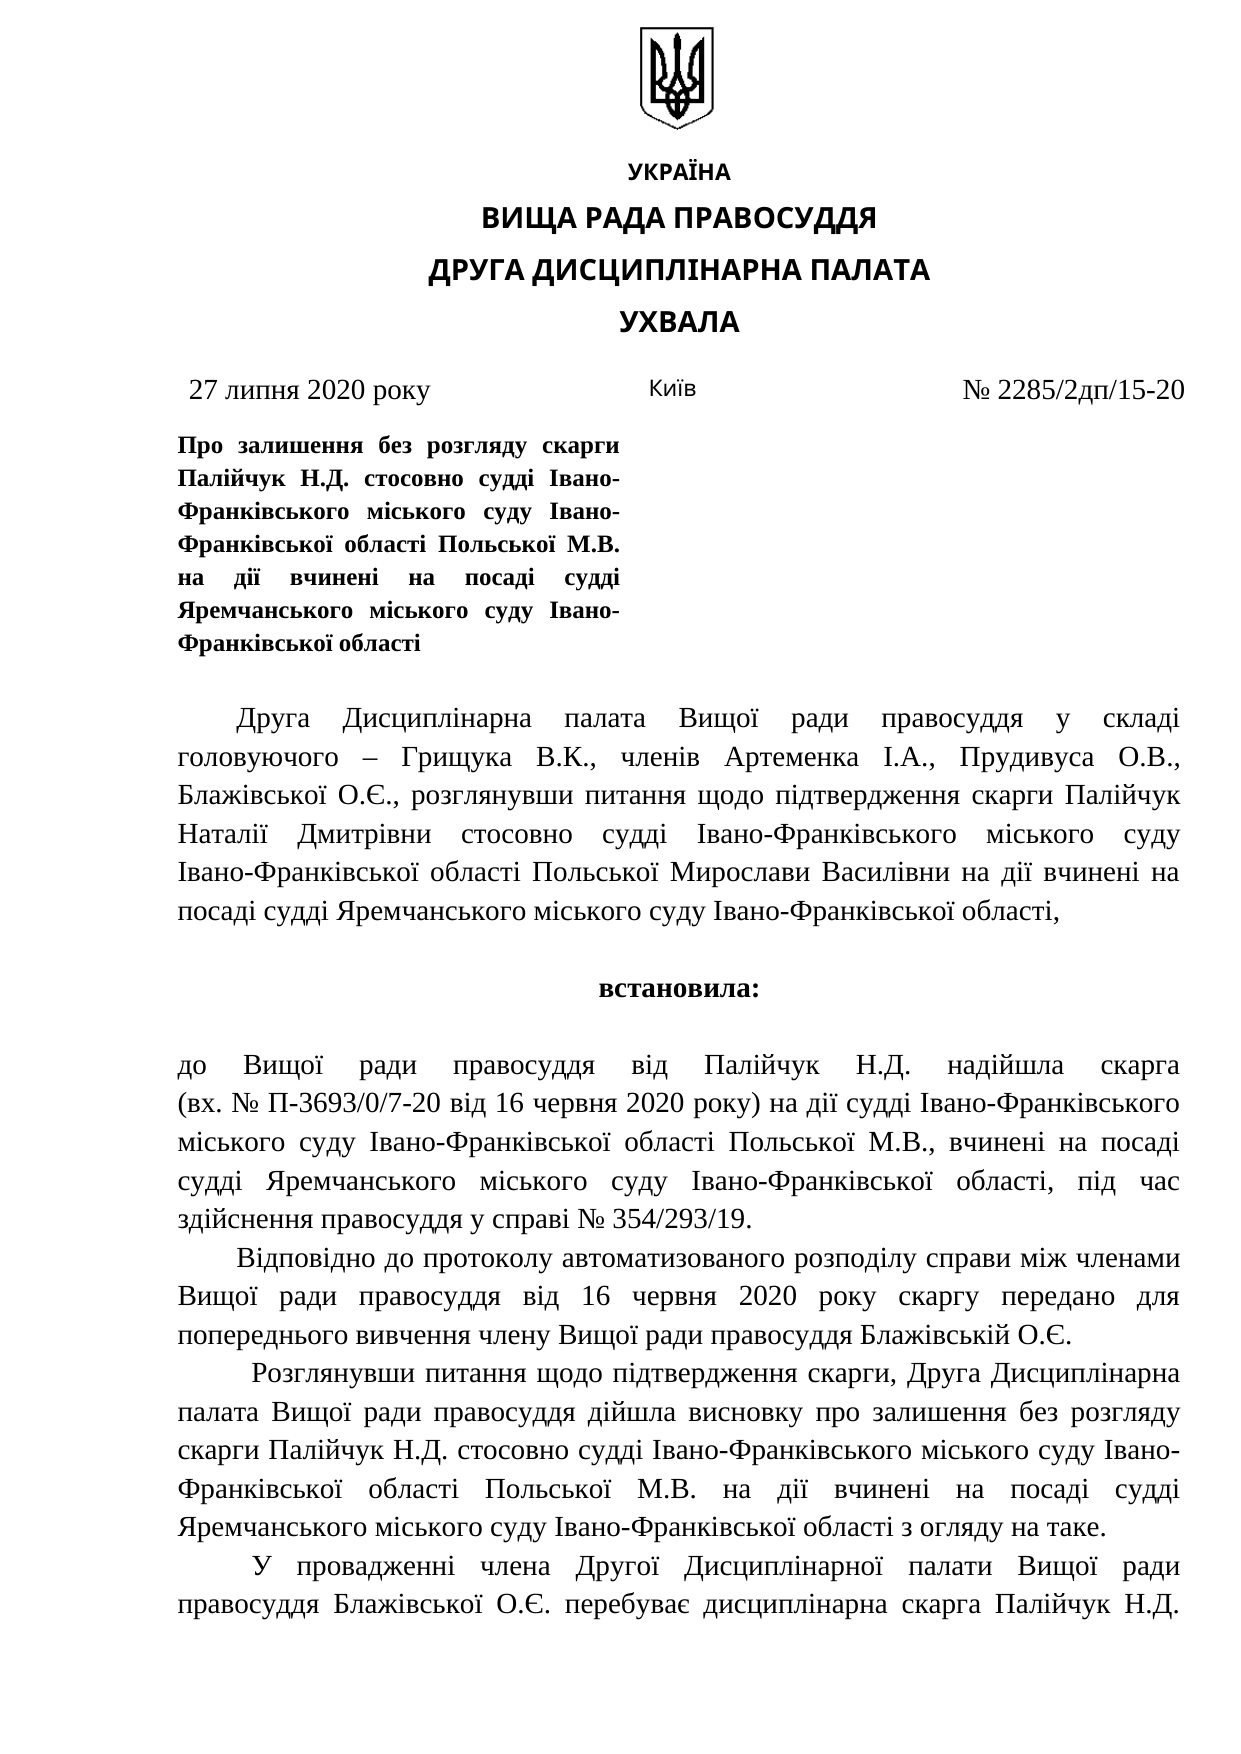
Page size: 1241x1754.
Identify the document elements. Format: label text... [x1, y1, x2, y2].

text встановила: [177, 970, 1181, 1003]
picture [637, 24, 721, 131]
text до Вищої ради правосуддя від Палійчук Н.Д. надійшла скарга (вх. № П-3693/0/7-20 від 16 червня 2020 року) на дії судді Івано-Франківського міського суду Івано-Франківської області Польської М.В., вчинені на посаді судді Яремчанського міського суду Івано-Франківської області, під час здійснення правосуддя у справі № 354/293/19. [177, 1047, 1181, 1235]
table_header 27 липня 2020 року [177, 372, 500, 430]
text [177, 1548, 1181, 1620]
text Про залишення без розгляду скарги Палійчук Н.Д. стосовно судді Івано-Франківського міського суду Івано-Франківської області Польської М.В. на дії вчинені на посаді судді Яремчанського міського суду Івано-Франківської області [177, 430, 620, 657]
text Розглянувши питання щодо підтвердження скарги, Друга Дисциплінарна палата Вищої ради правосуддя дійшла висновку про залишення без розгляду скарги Палійчук Н.Д. стосовно судді Івано-Франківського міського суду Івано-Франківської області Польської М.В. на дії вчинені на посаді судді Яремчанського міського суду Івано-Франківської області з огляду на таке. [177, 1355, 1181, 1543]
table_header Київ [500, 372, 844, 430]
text УКРАЇНА [177, 156, 1181, 187]
text Відповідно до протоколу автоматизованого розподілу справи між членами Вищої ради правосуддя від 16 червня 2020 року скаргу передано для попереднього вивчення члену Вищої ради правосуддя Блажівській О.Є. [177, 1240, 1181, 1350]
table_header № 2285/2дп/15-20 [845, 372, 1222, 430]
text ВИЩА РАДА ПРАВОСУДДЯ [177, 198, 1181, 237]
text ДРУГА ДИСЦИПЛІНАРНА ПАЛАТА [177, 250, 1181, 289]
text Друга Дисциплінарна палата Вищої ради правосуддя у складі головуючого – Грищука В.К., членів Артеменка І.А., Прудивуса О.В., Блажівської О.Є., розглянувши питання щодо підтвердження скарги Палійчук Наталії Дмитрівни стосовно судді Івано-Франківського міського суду Івано-Франківської області Польської Мирослави Василівни на дії вчинені на посаді судді Яремчанського міського суду Івано-Франківської області, [177, 700, 1181, 926]
list УХВАЛА [177, 302, 1181, 341]
